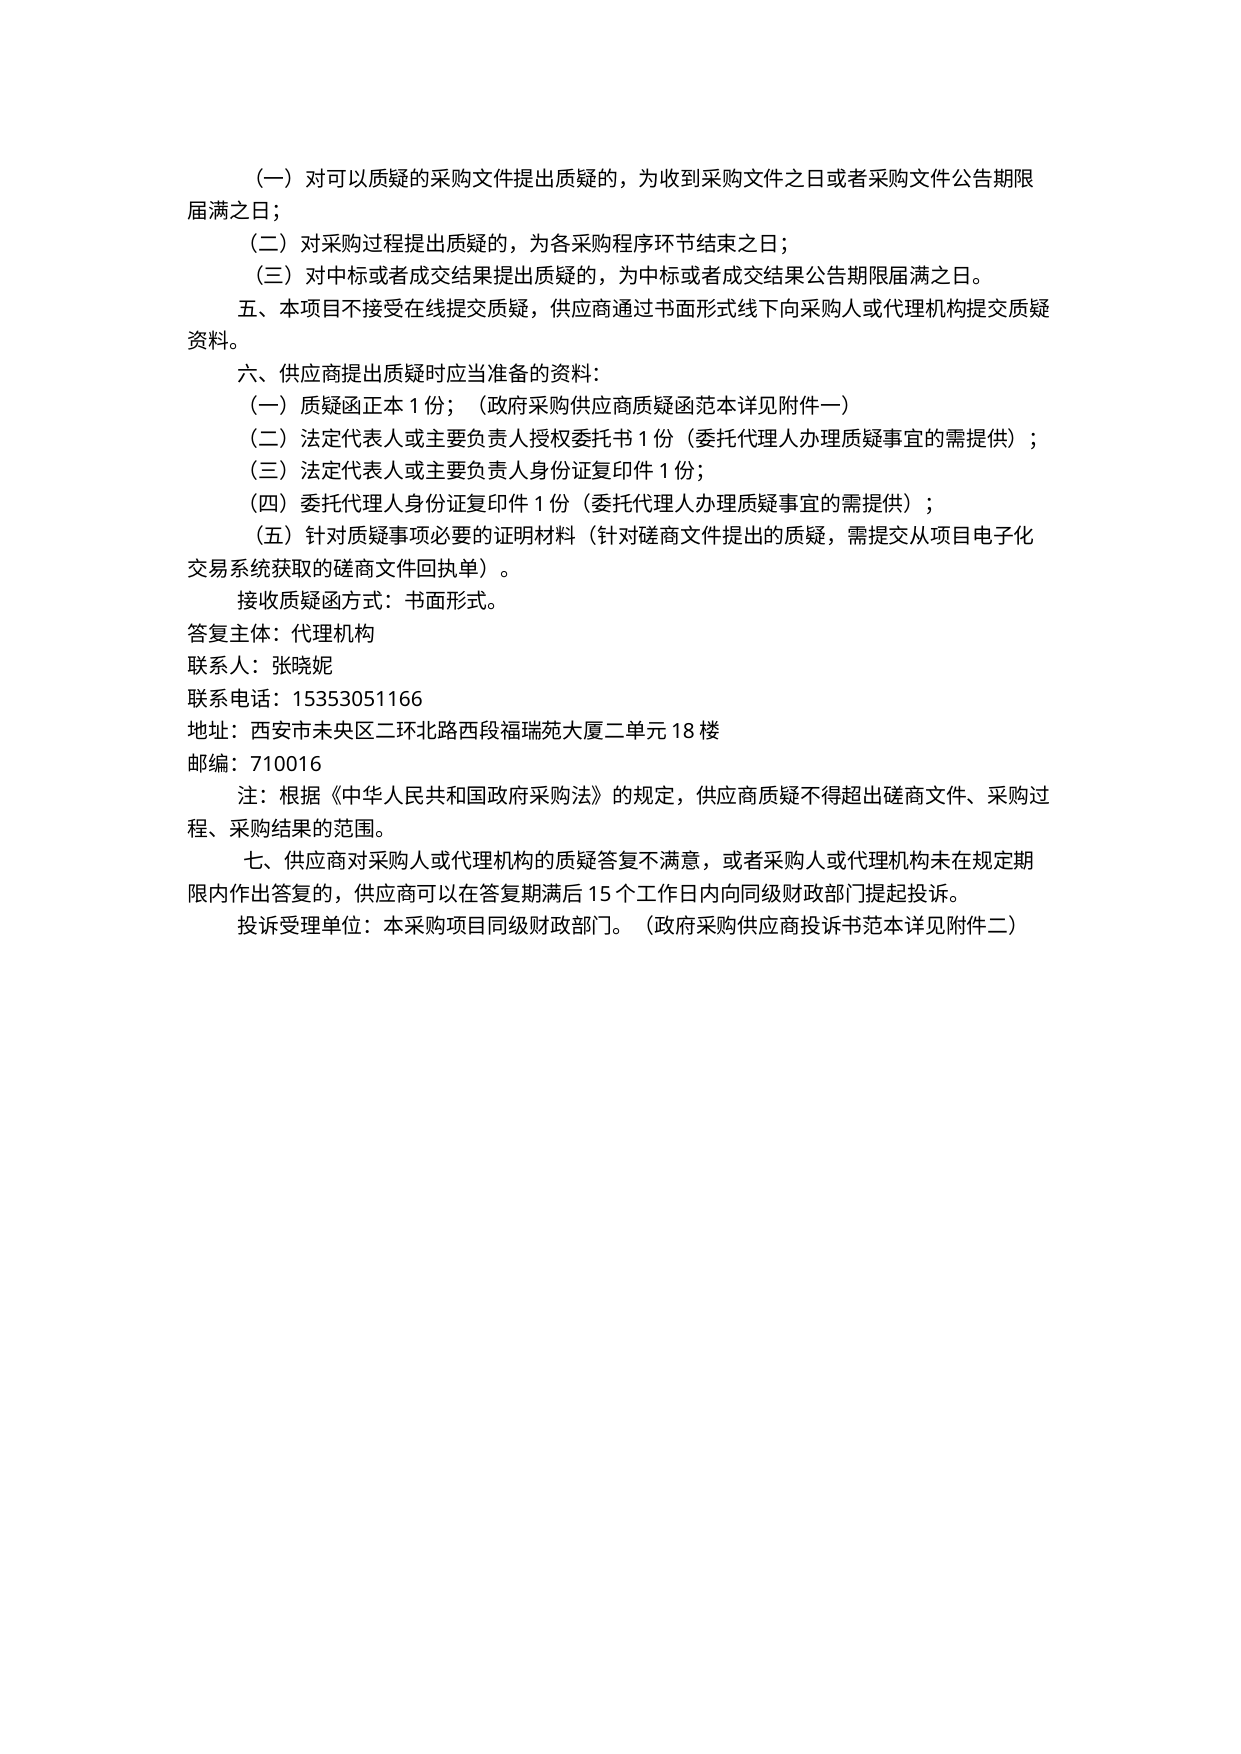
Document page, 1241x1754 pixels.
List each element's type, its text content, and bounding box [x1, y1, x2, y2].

text 五、本项目不接受在线提交质疑，供应商通过书面形式线下向采购人或代理机构提交质疑资料。 [187, 292, 1053, 357]
text 联系电话：15353051166 [187, 682, 1053, 714]
text 投诉受理单位：本采购项目同级财政部门。（政府采购供应商投诉书范本详见附件二） [187, 909, 1053, 942]
text （五）针对质疑事项必要的证明材料（针对磋商文件提出的质疑，需提交从项目电子化交易系统获取的磋商文件回执单）。 [187, 519, 1053, 584]
text 地址：西安市未央区二环北路西段福瑞苑大厦二单元18楼 [187, 714, 1053, 747]
text 答复主体：代理机构 [187, 617, 1053, 649]
text 邮编：710016 [187, 747, 1053, 779]
text （一）对可以质疑的采购文件提出质疑的，为收到采购文件之日或者采购文件公告期限届满之日； [187, 162, 1053, 227]
text （一）质疑函正本1份；（政府采购供应商质疑函范本详见附件一） [187, 389, 1053, 422]
text 注：根据《中华人民共和国政府采购法》的规定，供应商质疑不得超出磋商文件、采购过程、采购结果的范围。 [187, 779, 1053, 844]
text 联系人：张晓妮 [187, 649, 1053, 682]
text 七、供应商对采购人或代理机构的质疑答复不满意，或者采购人或代理机构未在规定期限内作出答复的，供应商可以在答复期满后15个工作日内向同级财政部门提起投诉。 [187, 844, 1053, 909]
text （二）法定代表人或主要负责人授权委托书1份（委托代理人办理质疑事宜的需提供）； [187, 422, 1053, 454]
text （四）委托代理人身份证复印件1份（委托代理人办理质疑事宜的需提供）； [187, 487, 1053, 519]
text 六、供应商提出质疑时应当准备的资料： [187, 357, 1053, 389]
text （三）法定代表人或主要负责人身份证复印件1份； [187, 454, 1053, 487]
text （三）对中标或者成交结果提出质疑的，为中标或者成交结果公告期限届满之日。 [187, 259, 1053, 292]
text 接收质疑函方式：书面形式。 [187, 584, 1053, 617]
text （二）对采购过程提出质疑的，为各采购程序环节结束之日； [187, 227, 1053, 259]
